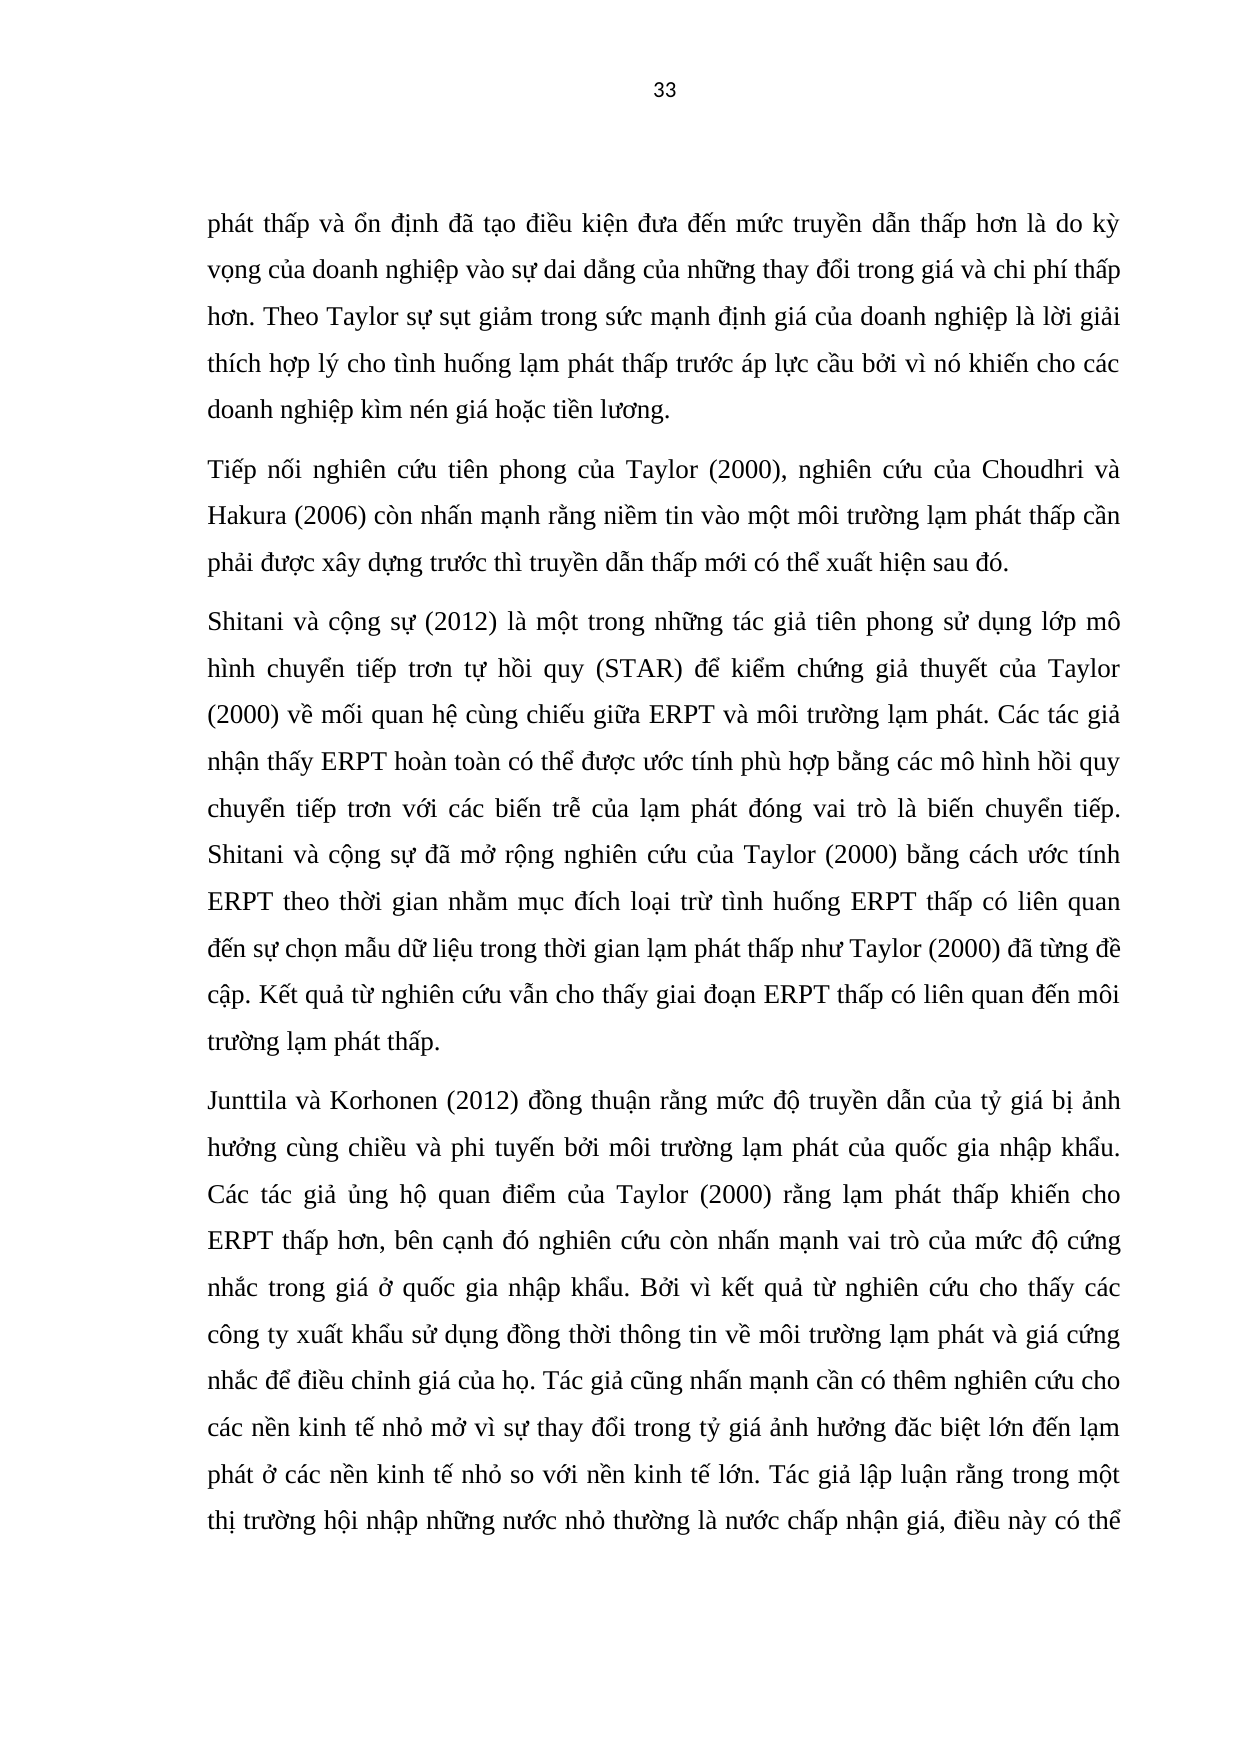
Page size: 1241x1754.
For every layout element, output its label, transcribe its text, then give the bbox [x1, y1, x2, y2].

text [207, 207, 1122, 425]
text Tiếp nối nghiên cứu tiên phong của Taylor (2000), nghiên cứu của Choudhri và Hakura (2006) còn nhấn mạnh rằng niềm tin vào một môi trường lạm phát thấp cần phải được xây dựng trước thì truyền dẫn thấp mới có thể xuất hiện sau đó. [207, 453, 1122, 577]
text Shitani và cộng sự (2012) là một trong những tác giả tiên phong sử dụng lớp mô hình chuyển tiếp trơn tự hồi quy (STAR) để kiểm chứng giả thuyết của Taylor (2000) về mối quan hệ cùng chiếu giữa ERPT và môi trường lạm phát. Các tác giả nhận thấy ERPT hoàn toàn có thể được ước tính phù hợp bằng các mô hình hồi quy chuyển tiếp trơn với các biến trễ của lạm phát đóng vai trò là biến chuyển tiếp. Shitani và cộng sự đã mở rộng nghiên cứu của Taylor (2000) bằng cách ước tính ERPT theo thời gian nhằm mục đích loại trừ tình huống ERPT thấp có liên quan đến sự chọn mẫu dữ liệu trong thời gian lạm phát thấp như Taylor (2000) đã từng đề cập. Kết quả từ nghiên cứu vẫn cho thấy giai đoạn ERPT thấp có liên quan đến môi trường lạm phát thấp. [207, 605, 1122, 1056]
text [207, 1084, 1122, 1536]
